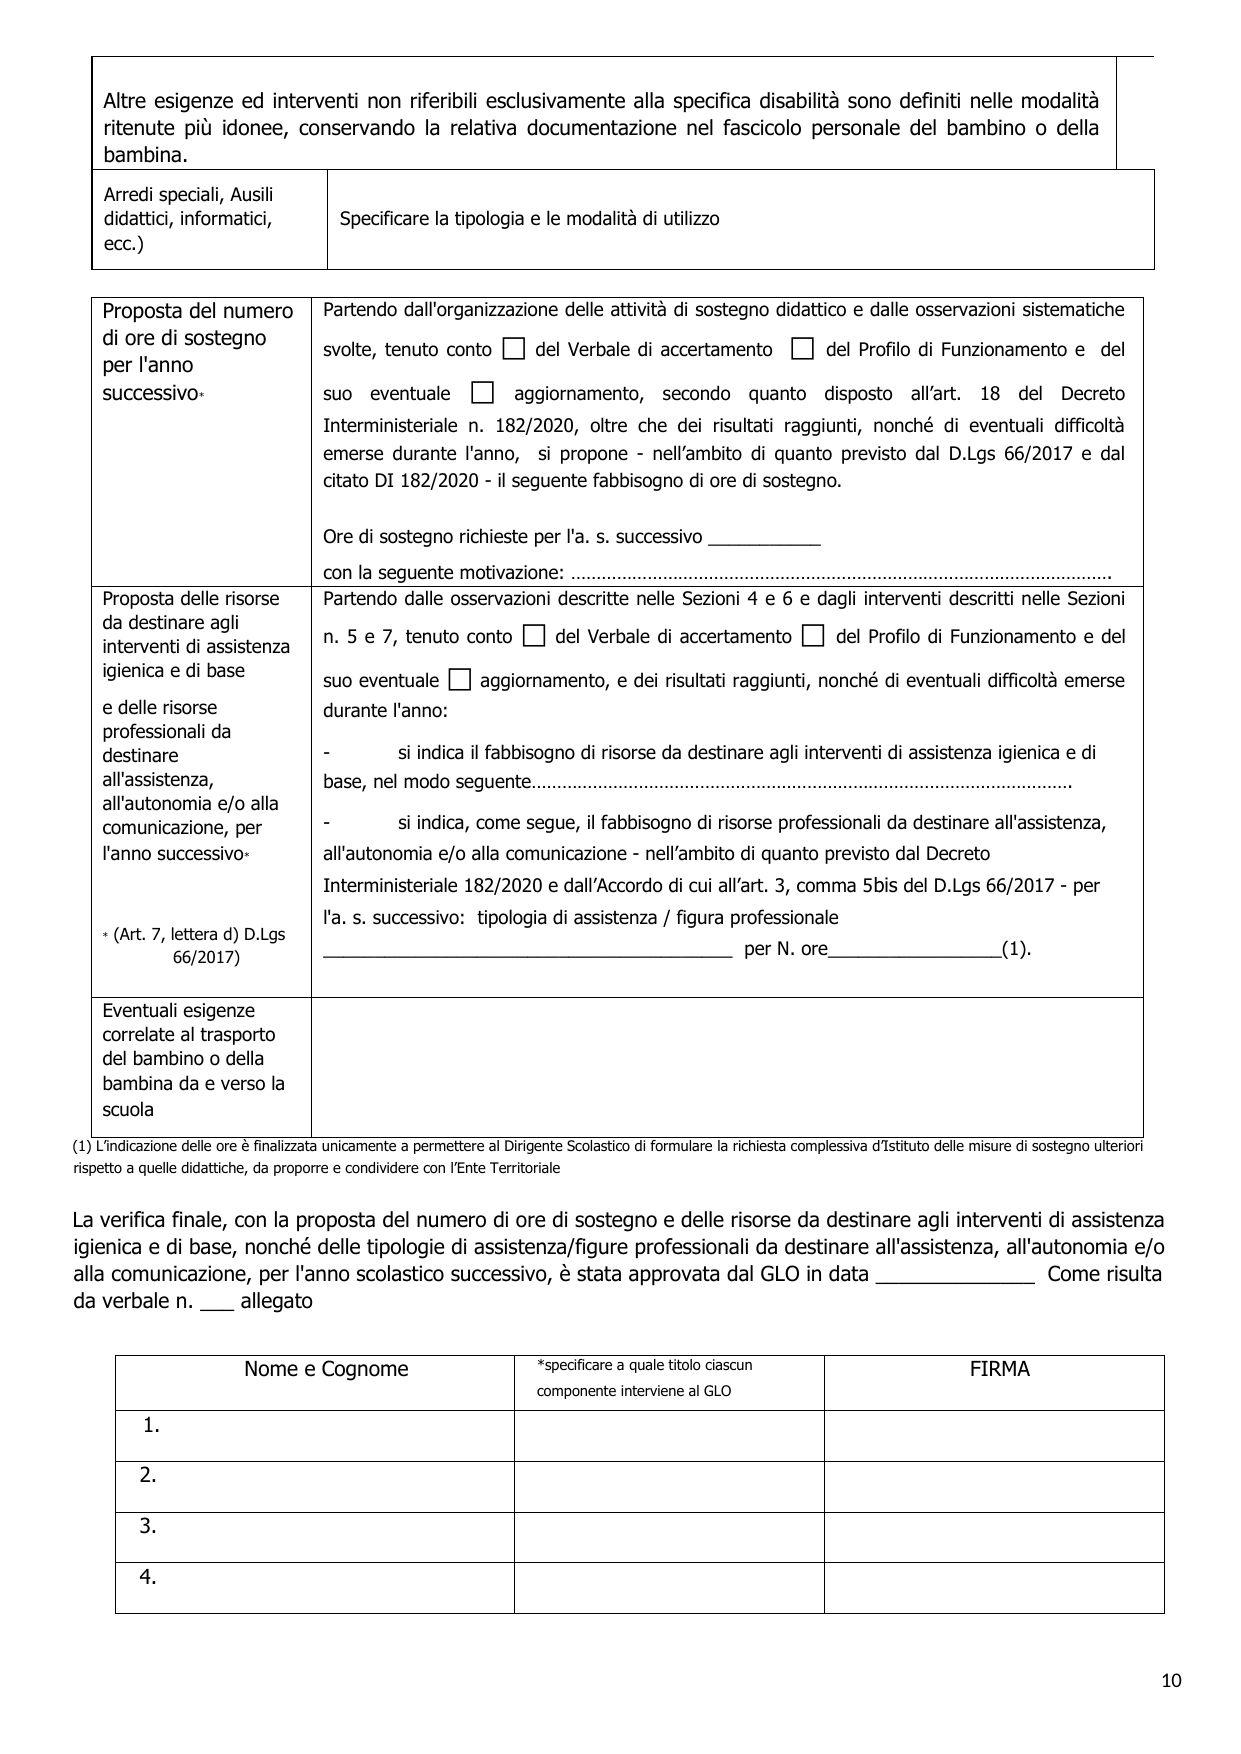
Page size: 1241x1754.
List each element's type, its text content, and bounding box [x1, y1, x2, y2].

table_cell [515, 1462, 824, 1512]
table_cell [312, 998, 1143, 1137]
table_cell [825, 1462, 1164, 1512]
table_cell Arredi speciali, Ausili didattici, informatici, ecc.) [93, 170, 327, 268]
table_cell [825, 1411, 1164, 1461]
table_cell 3. [116, 1513, 172, 1562]
table_cell Partendo dalle osservazioni descritte nelle Sezioni 4 e 6 e dagli interventi descritti nelle Sezioni n. 5 e 7, tenuto conto del Verbale di accertamento del Profilo di Funzionamento e del suo eventuale aggiornamento, e dei risultati raggiunti, nonché di eventuali difficoltà emerse durante l'anno: si indica il fabbisogno di risorse da destinare agli interventi di assistenza igienica e di base, nel modo seguente……………………………………………………………………………………………. si indica, come segue, il fabbisogno di risorse professionali da destinare all'assistenza, all'autonomia e/o alla comunicazione - nell’ambito di quanto previsto dal Decreto Interministeriale 182/2020 e dall’Accordo di cui all’art. 3, comma 5bis del D.Lgs 66/2017 - per l'a. s. successivo: tipologia di assistenza / figura professionale ________________________________________ per N. ore_________________(1). [312, 587, 1143, 997]
table_header Proposta del numero di ore di sostegno per l'anno successivo* [92, 298, 311, 586]
table_header Partendo dall'organizzazione delle attività di sostegno didattico e dalle osservazioni sistematiche svolte, tenuto conto del Verbale di accertamento del Profilo di Funzionamento e del suo eventuale aggiornamento, secondo quanto disposto all’art. 18 del Decreto Interministeriale n. 182/2020, oltre che dei risultati raggiunti, nonché di eventuali difficoltà emerse durante l'anno, si propone - nell’ambito di quanto previsto dal D.Lgs 66/2017 e dal citato DI 182/2020 - il seguente fabbisogno di ore di sostegno. Ore di sostegno richieste per l'a. s. successivo ___________ con la seguente motivazione: ……………………………………………………………………………………………. [312, 298, 1143, 586]
table_cell Proposta delle risorse da destinare agli interventi di assistenza igienica e di base e delle risorse professionali da destinare all'assistenza, all'autonomia e/o alla comunicazione, per l'anno successivo* * (Art. 7, lettera d) D.Lgs 66/2017) [92, 587, 311, 997]
table_header FIRMA [825, 1356, 1164, 1410]
table_cell Eventuali esigenze correlate al trasporto del bambino o della bambina da e verso la scuola [92, 998, 311, 1137]
table_cell [515, 1513, 824, 1562]
table_cell [515, 1411, 824, 1461]
table_header [116, 1356, 172, 1410]
text La verifica finale, con la proposta del numero di ore di sostegno e delle risorse da destinare agli interventi di assistenza igienica e di base, nonché delle tipologie di assistenza/figure professionali da destinare all'assistenza, all'autonomia e/o alla comunicazione, per l'anno scolastico successivo, è stata approvata dal GLO in data ______________ Come risulta da verbale n. ___ allegato [72, 1206, 1168, 1313]
table_cell 4. [116, 1563, 172, 1613]
table_header Nome e Cognome [172, 1356, 514, 1410]
table_cell [515, 1563, 824, 1613]
text (1) L’indicazione delle ore è finalizzata unicamente a permettere al Dirigente Scolastico di formulare la richiesta complessiva d’Istituto delle misure di sostegno ulteriori rispetto a quelle didattiche, da proporre e condividere con l’Ente Territoriale [72, 1138, 1186, 1178]
table_cell [825, 1513, 1164, 1562]
table_header *specificare a quale titolo ciascun componente interviene al GLO [515, 1356, 824, 1410]
table_cell Specificare la tipologia e le modalità di utilizzo [328, 170, 1154, 268]
table_cell 2. [116, 1462, 172, 1512]
table_cell [825, 1563, 1164, 1613]
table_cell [93, 57, 1116, 169]
table_cell [172, 1462, 514, 1512]
table_cell [172, 1513, 514, 1562]
table_cell [172, 1563, 514, 1613]
table_cell [172, 1411, 514, 1461]
table_cell [1117, 57, 1154, 169]
table_cell 1. [116, 1411, 172, 1461]
